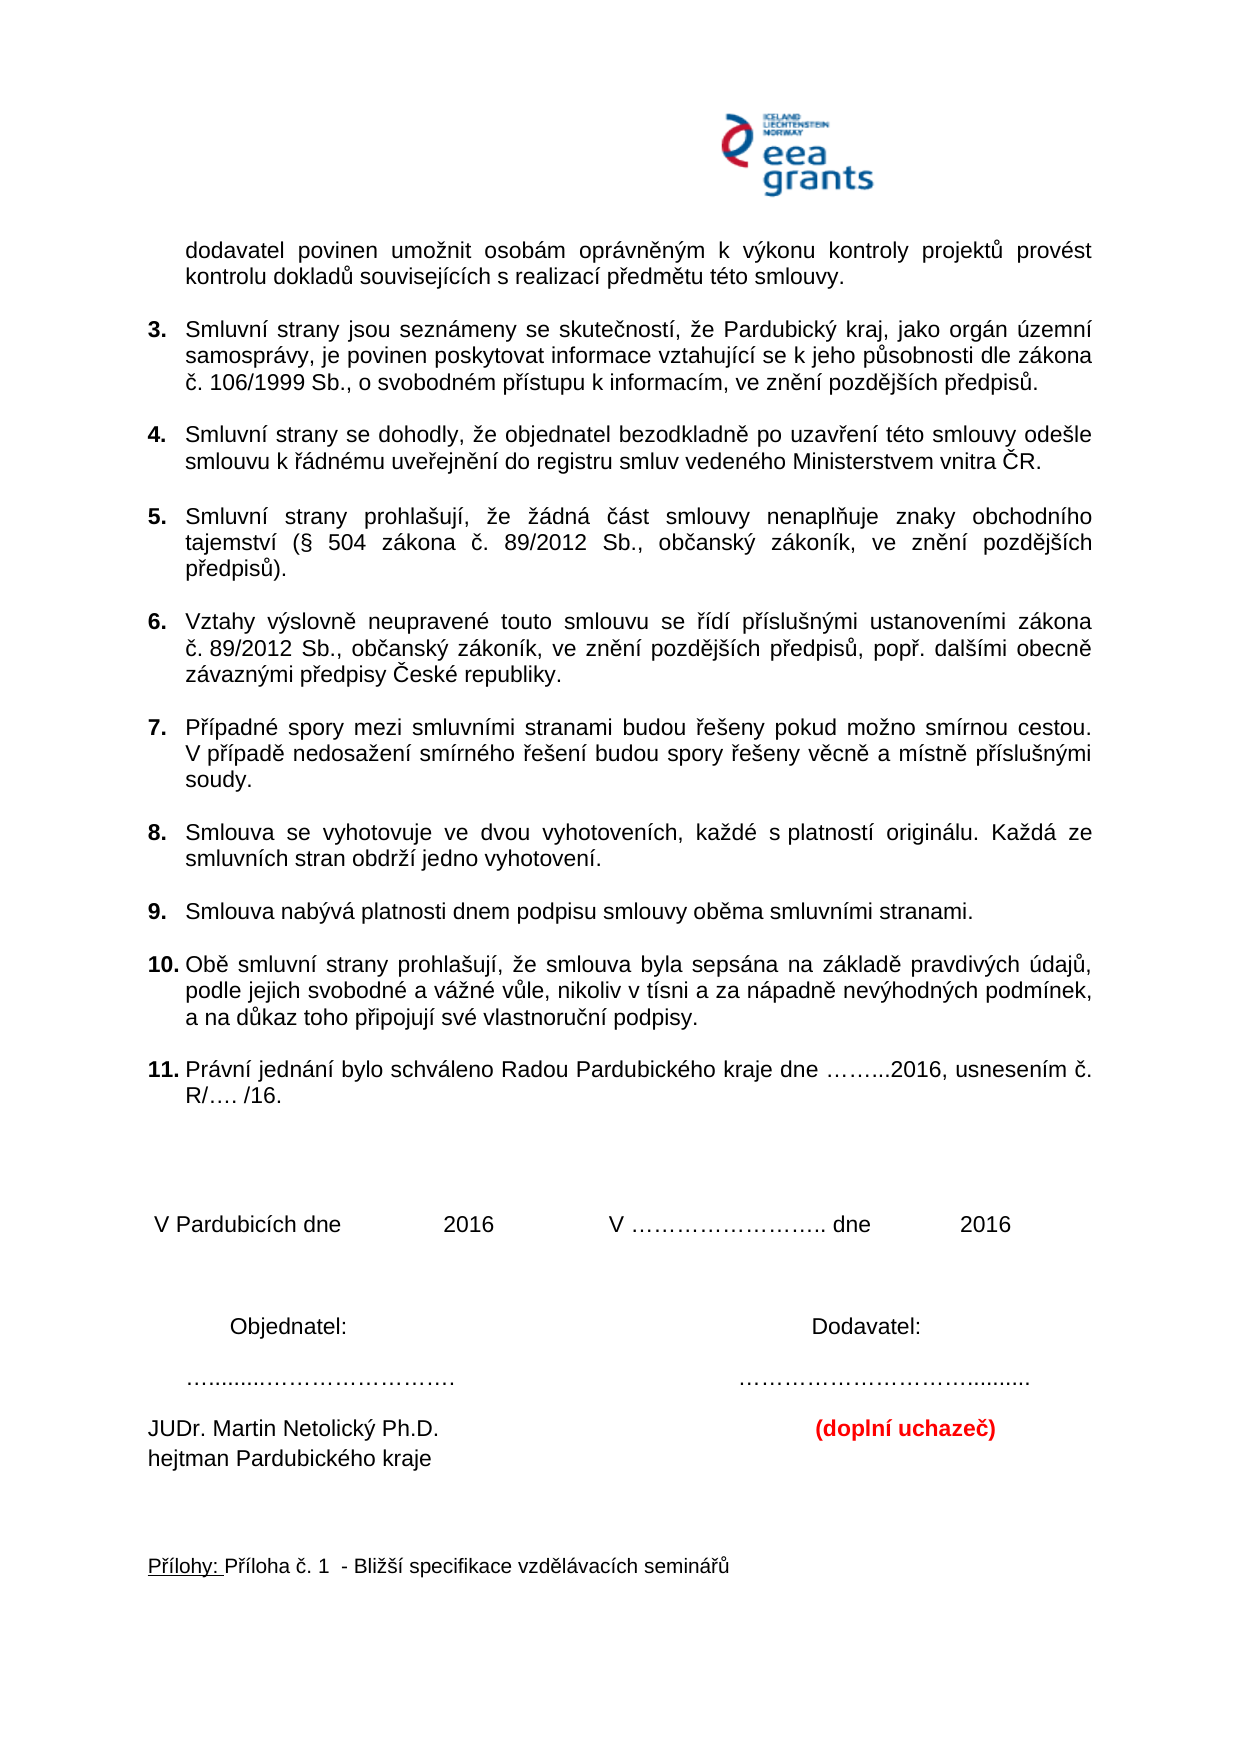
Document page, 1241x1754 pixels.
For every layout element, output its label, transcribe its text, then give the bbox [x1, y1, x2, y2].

list Smluvní strany se dohodly, že objednatel bezodkladně po uzavření této smlouvy odešle smlouvu k řádnému uveřejnění do registru smluv vedeného Ministerstvem vnitra ČR. [147, 421, 1093, 474]
picture [697, 73, 898, 237]
list Smluvní strany prohlašují, že žádná část smlouvy nenaplňuje znaky obchodního tajemství (§ 504 zákona č. 89/2012 Sb., občanský zákoník, ve znění pozdějších předpisů). [148, 503, 1093, 582]
list Smlouva nabývá platnosti dnem podpisu smlouvy oběma smluvními stranami. [148, 898, 1093, 924]
text ….........……………………. ………………………….......... [185, 1364, 1093, 1390]
text hejtman Pardubického kraje [148, 1445, 1093, 1472]
list Obě smluvní strany prohlašují, že smlouva byla sepsána na základě pravdivých údajů, podle jejich svobodné a vážné vůle, nikoliv v tísni a za nápadně nevýhodných podmínek, a na důkaz toho připojují své vlastnoruční podpisy. [148, 951, 1093, 1030]
list Vztahy výslovně neupravené touto smlouvu se řídí příslušnými ustanoveními zákona č. 89/2012 Sb., občanský zákoník, ve znění pozdějších předpisů, popř. dalšími obecně závaznými předpisy České republiky. [148, 608, 1093, 687]
text Přílohy: Příloha č. 1 - Bližší specifikace vzdělávacích seminářů [148, 1554, 1093, 1578]
text V Pardubicích dne 2016 V …………………….. dne 2016 [148, 1211, 1093, 1237]
list Smlouva se vyhotovuje ve dvou vyhotoveních, každé s platností originálu. Každá ze smluvních stran obdrží jedno vyhotovení. [148, 819, 1093, 872]
list Smluvní strany jsou seznámeny se skutečností, že Pardubický kraj, jako orgán územní samosprávy, je povinen poskytovat informace vztahující se k jeho působnosti dle zákona č. 106/1999 Sb., o svobodném přístupu k informacím, ve znění pozdějších předpisů. [148, 316, 1093, 395]
list Případné spory mezi smluvními stranami budou řešeny pokud možno smírnou cestou. V případě nedosažení smírného řešení budou spory řešeny věcně a místně příslušnými soudy. [148, 713, 1093, 793]
text JUDr. Martin Netolický Ph.D. (doplní uchazeč) [148, 1415, 1093, 1441]
text Objednatel: Dodavatel: [185, 1313, 1093, 1339]
list Právní jednání bylo schváleno Radou Pardubického kraje dne ……...2016, usnesením č. R/…. /16. [148, 1056, 1093, 1109]
